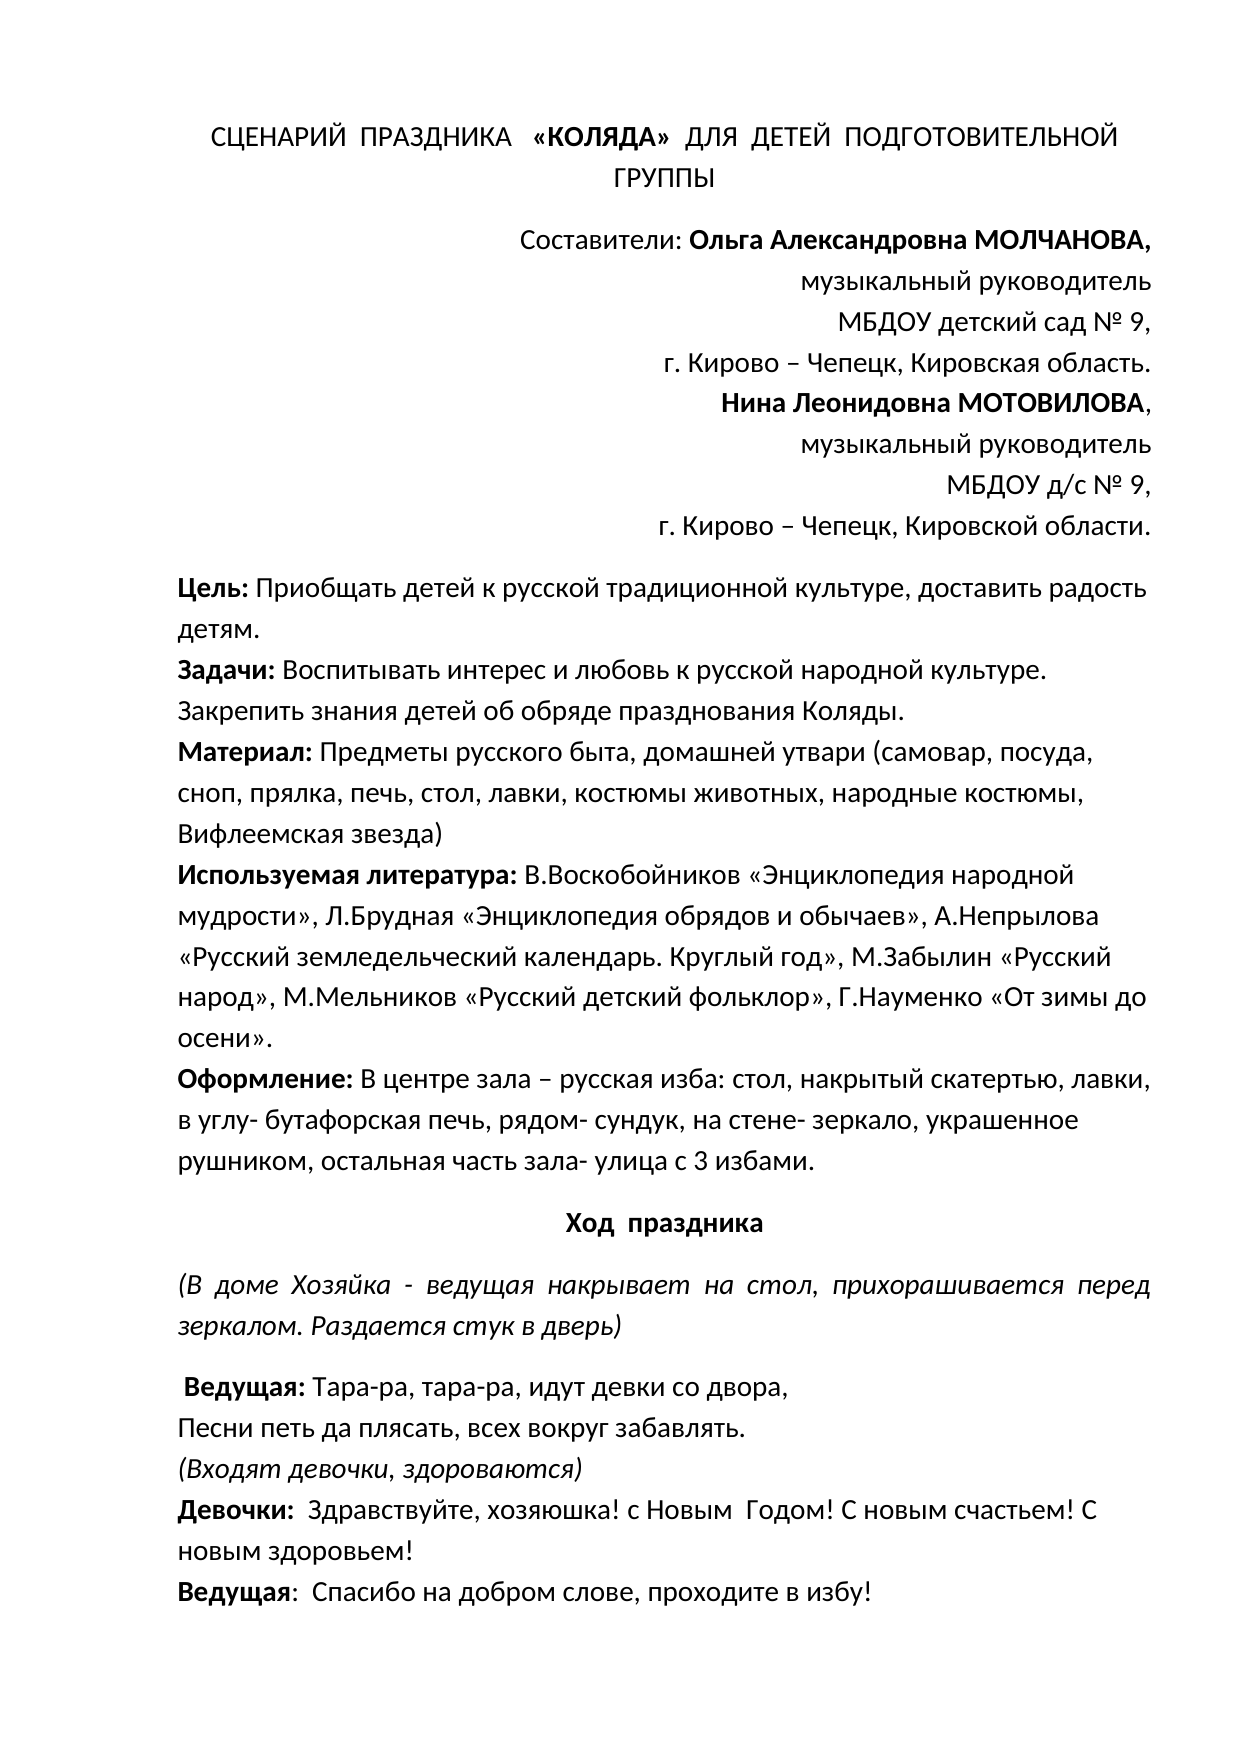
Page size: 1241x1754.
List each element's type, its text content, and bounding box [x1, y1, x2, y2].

text Составители: Ольга Александровна МОЛЧАНОВА, музыкальный руководитель МБДОУ детский сад № 9, г. Кирово – Чепецк, Кировская область. Нина Леонидовна МОТОВИЛОВА, музыкальный руководитель МБДОУ д/с № 9, г. Кирово – Чепецк, Кировской области. [177, 221, 1152, 543]
text Цель: Приобщать детей к русской традиционной культуре, доставить радость детям. Задачи: Воспитывать интерес и любовь к русской народной культуре. Закрепить знания детей об обряде празднования Коляды. Материал: Предметы русского быта, домашней утвари (самовар, посуда, сноп, прялка, печь, стол, лавки, костюмы животных, народные костюмы, Вифлеемская звезда) Используемая литература: В.Воскобойников «Энциклопедия народной мудрости», Л.Брудная «Энциклопедия обрядов и обычаев», А.Непрылова «Русский земледельческий календарь. Круглый год», М.Забылин «Русский народ», М.Мельников «Русский детский фольклор», Г.Науменко «От зимы до осени». Оформление: В центре зала – русская изба: стол, накрытый скатертью, лавки, в углу- бутафорская печь, рядом- сундук, на стене- зеркало, украшенное рушником, остальная часть зала- улица с 3 избами. [177, 569, 1152, 1178]
text Ход праздника [177, 1204, 1152, 1240]
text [177, 1368, 1152, 1609]
text (В доме Хозяйка - ведущая накрывает на стол, прихорашивается перед зеркалом. Раздается стук в дверь) [177, 1266, 1152, 1342]
text СЦЕНАРИЙ ПРАЗДНИКА «КОЛЯДА» ДЛЯ ДЕТЕЙ ПОДГОТОВИТЕЛЬНОЙ ГРУППЫ [177, 118, 1152, 195]
